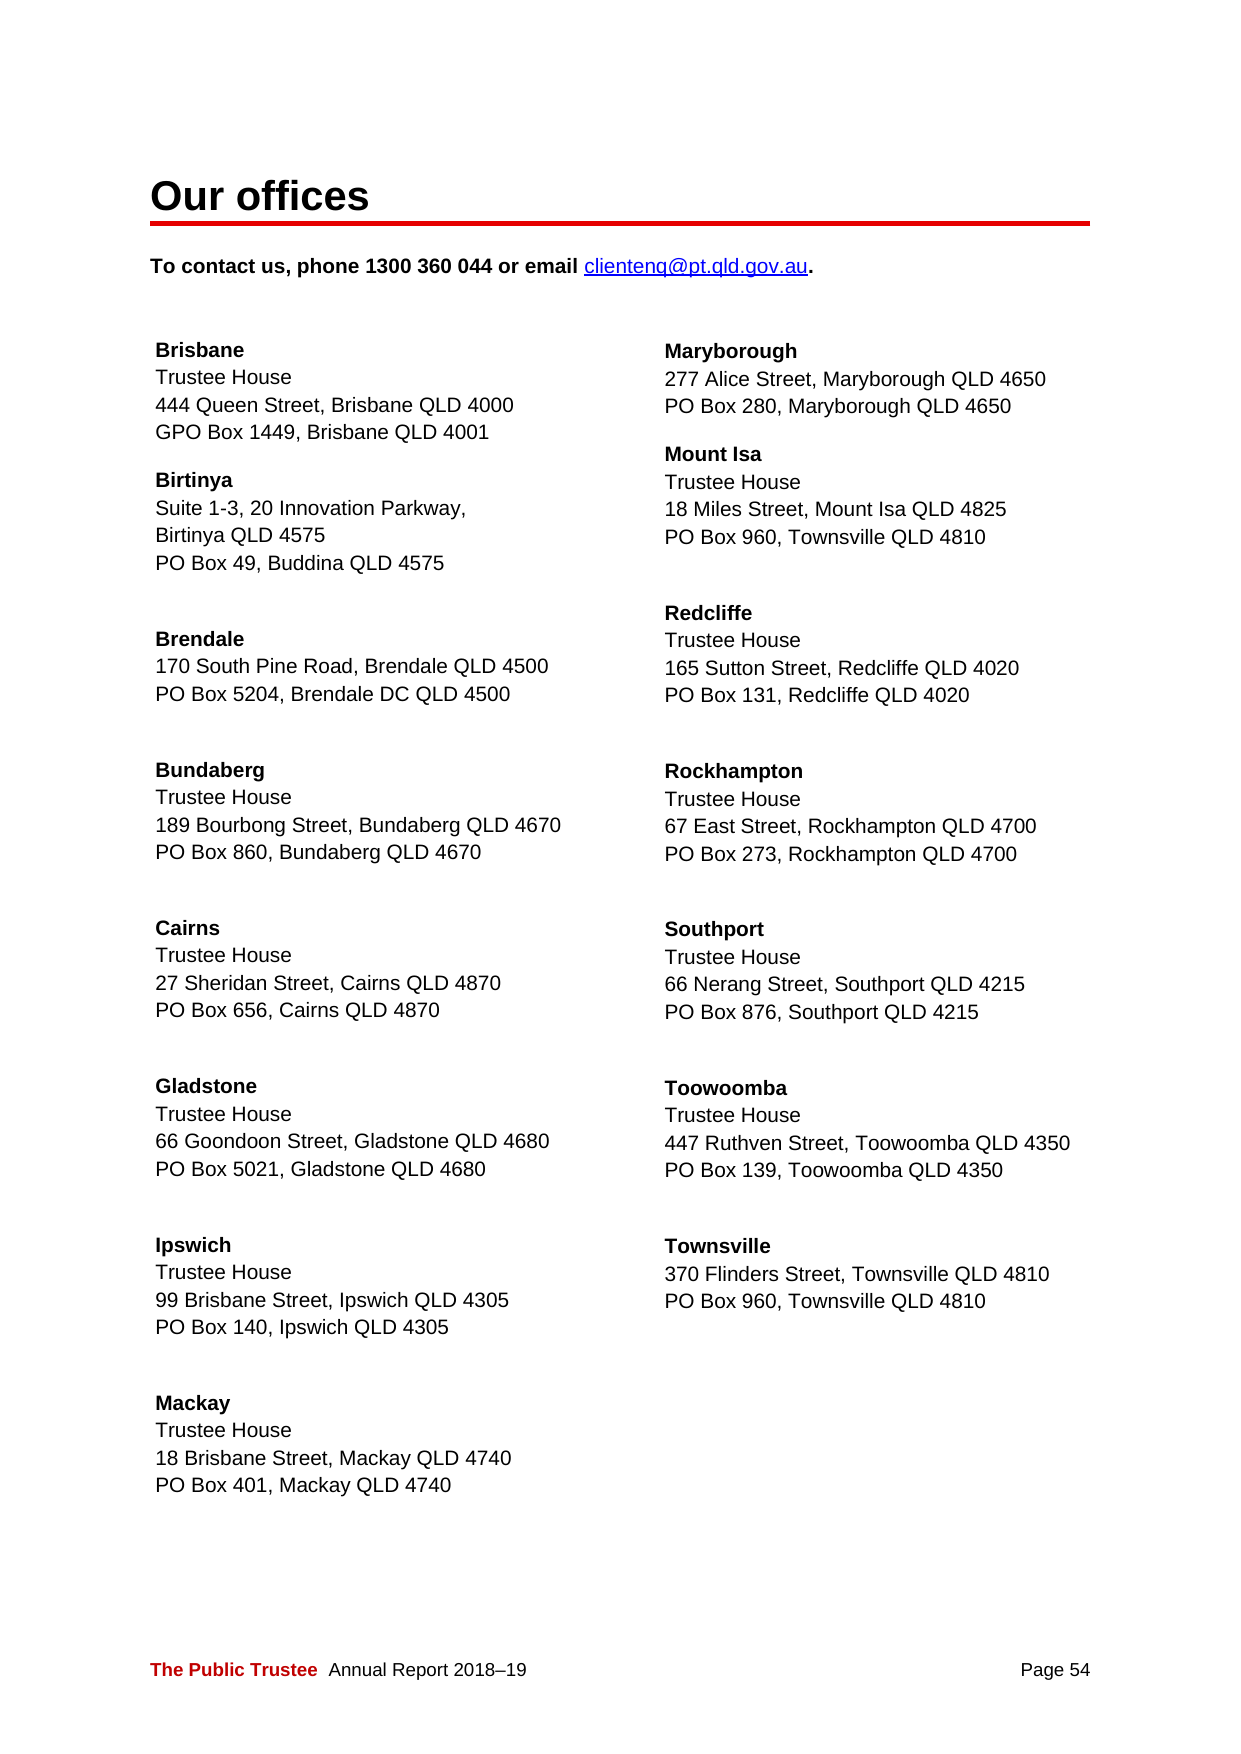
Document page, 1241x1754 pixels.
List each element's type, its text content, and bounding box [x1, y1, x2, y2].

text Our offices [150, 171, 1090, 221]
text To contact us, phone 1300 360 044 or email clientenq@pt.qld.gov.au. [150, 253, 1090, 277]
